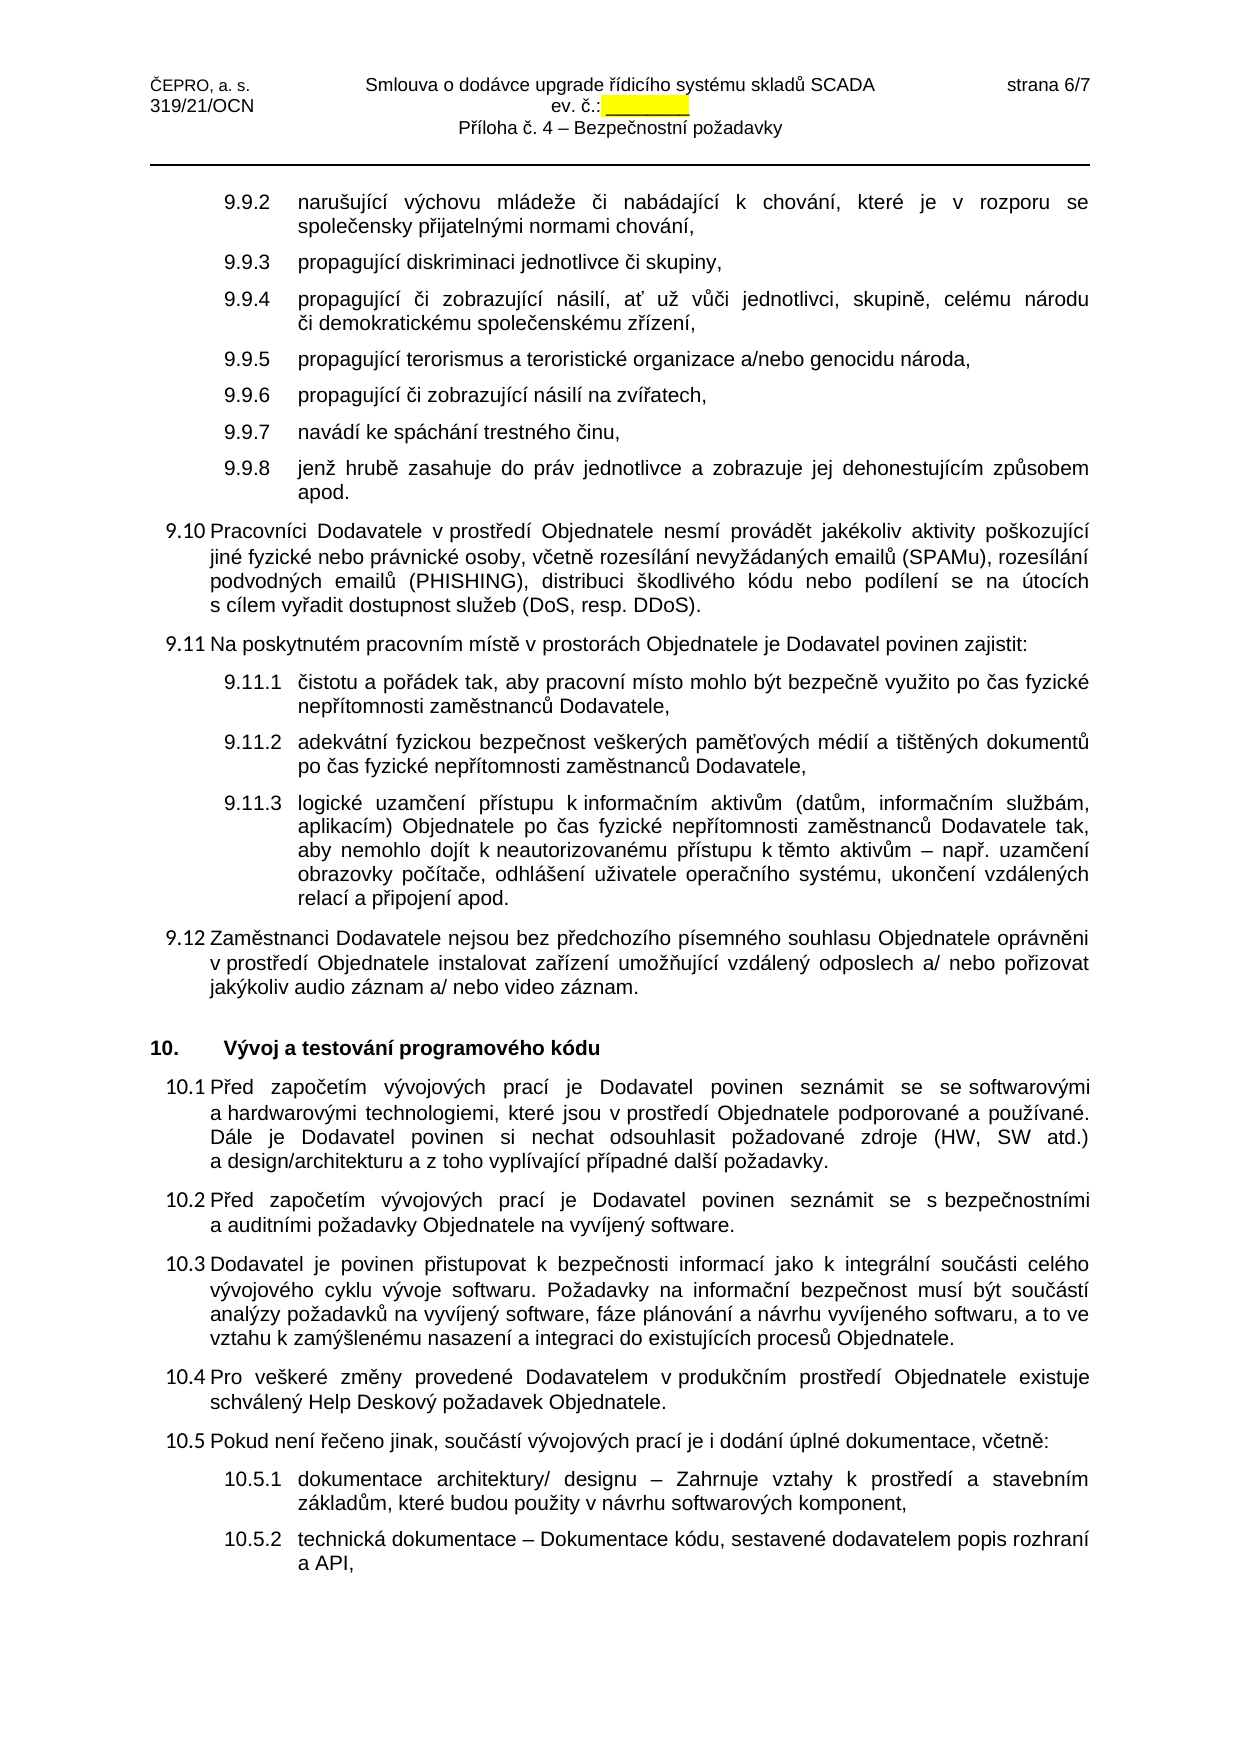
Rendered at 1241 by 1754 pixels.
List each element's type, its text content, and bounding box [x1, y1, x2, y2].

list Zaměstnanci Dodavatele nejsou bez předchozího písemného souhlasu Objednatele oprávněni v prostředí Objednatele instalovat zařízení umožňující vzdálený odposlech a/ nebo pořizovat jakýkoliv audio záznam a/ nebo video záznam. [165, 923, 1090, 998]
list jenž hrubě zasahuje do práv jednotlivce a zobrazuje jej dehonestujícím způsobem apod. [224, 456, 1090, 504]
list Dodavatel je povinen přistupovat k bezpečnosti informací jako k integrální součásti celého vývojového cyklu vývoje softwaru. Požadavky na informační bezpečnost musí být součástí analýzy požadavků na vyvíjený software, fáze plánování a návrhu vyvíjeného softwaru, a to ve vztahu k zamýšlenému nasazení a integraci do existujících procesů Objednatele. [165, 1249, 1090, 1349]
list propagující či zobrazující násilí na zvířatech, [224, 383, 1090, 407]
list propagující či zobrazující násilí, ať už vůči jednotlivci, skupině, celému národu či demokratickému společenskému zřízení, [224, 286, 1090, 334]
list technická dokumentace – Dokumentace kódu, sestavené dodavatelem popis rozhraní a API, [224, 1527, 1090, 1575]
list narušující výchovu mládeže či nabádající k chování, které je v rozporu se společensky přijatelnými normami chování, [224, 189, 1090, 237]
list adekvátní fyzickou bezpečnost veškerých paměťových médií a tištěných dokumentů po čas fyzické nepřítomnosti zaměstnanců Dodavatele, [224, 730, 1090, 778]
list Před započetím vývojových prací je Dodavatel povinen seznámit se s bezpečnostními a auditními požadavky Objednatele na vyvíjený software. [165, 1185, 1090, 1237]
list propagující diskriminaci jednotlivce či skupiny, [224, 250, 1090, 274]
list navádí ke spáchání trestného činu, [224, 420, 1090, 444]
list čistotu a pořádek tak, aby pracovní místo mohlo být bezpečně využito po čas fyzické nepřítomnosti zaměstnanců Dodavatele, [224, 669, 1090, 717]
list Pokud není řečeno jinak, součástí vývojových prací je i dodání úplné dokumentace, včetně: [165, 1426, 1090, 1454]
list dokumentace architektury/ designu – Zahrnuje vztahy k prostředí a stavebním základům, které budou použity v návrhu softwarových komponent, [224, 1467, 1090, 1515]
list Před započetím vývojových prací je Dodavatel povinen seznámit se se softwarovými a hardwarovými technologiemi, které jsou v prostředí Objednatele podporované a používané. Dále je Dodavatel povinen si nechat odsouhlasit požadované zdroje (HW, SW atd.) a design/architekturu a z toho vyplívající případné další požadavky. [165, 1072, 1090, 1172]
list logické uzamčení přístupu k informačním aktivům (datům, informačním službám, aplikacím) Objednatele po čas fyzické nepřítomnosti zaměstnanců Dodavatele tak, aby nemohlo dojít k neautorizovanému přístupu k těmto aktivům – např. uzamčení obrazovky počítače, odhlášení uživatele operačního systému, ukončení vzdálených relací a připojení apod. [224, 790, 1090, 910]
subtitle Vývoj a testování programového kódu [150, 1036, 1090, 1060]
list Pracovníci Dodavatele v prostředí Objednatele nesmí provádět jakékoliv aktivity poškozující jiné fyzické nebo právnické osoby, včetně rozesílání nevyžádaných emailů (SPAMu), rozesílání podvodných emailů (PHISHING), distribuci škodlivého kódu nebo podílení se na útocích s cílem vyřadit dostupnost služeb (DoS, resp. DDoS). [165, 517, 1090, 616]
list propagující terorismus a teroristické organizace a/nebo genocidu národa, [224, 347, 1090, 371]
list Na poskytnutém pracovním místě v prostorách Objednatele je Dodavatel povinen zajistit: [165, 629, 1090, 657]
list Pro veškeré změny provedené Dodavatelem v produkčním prostředí Objednatele existuje schválený Help Deskový požadavek Objednatele. [165, 1362, 1090, 1414]
